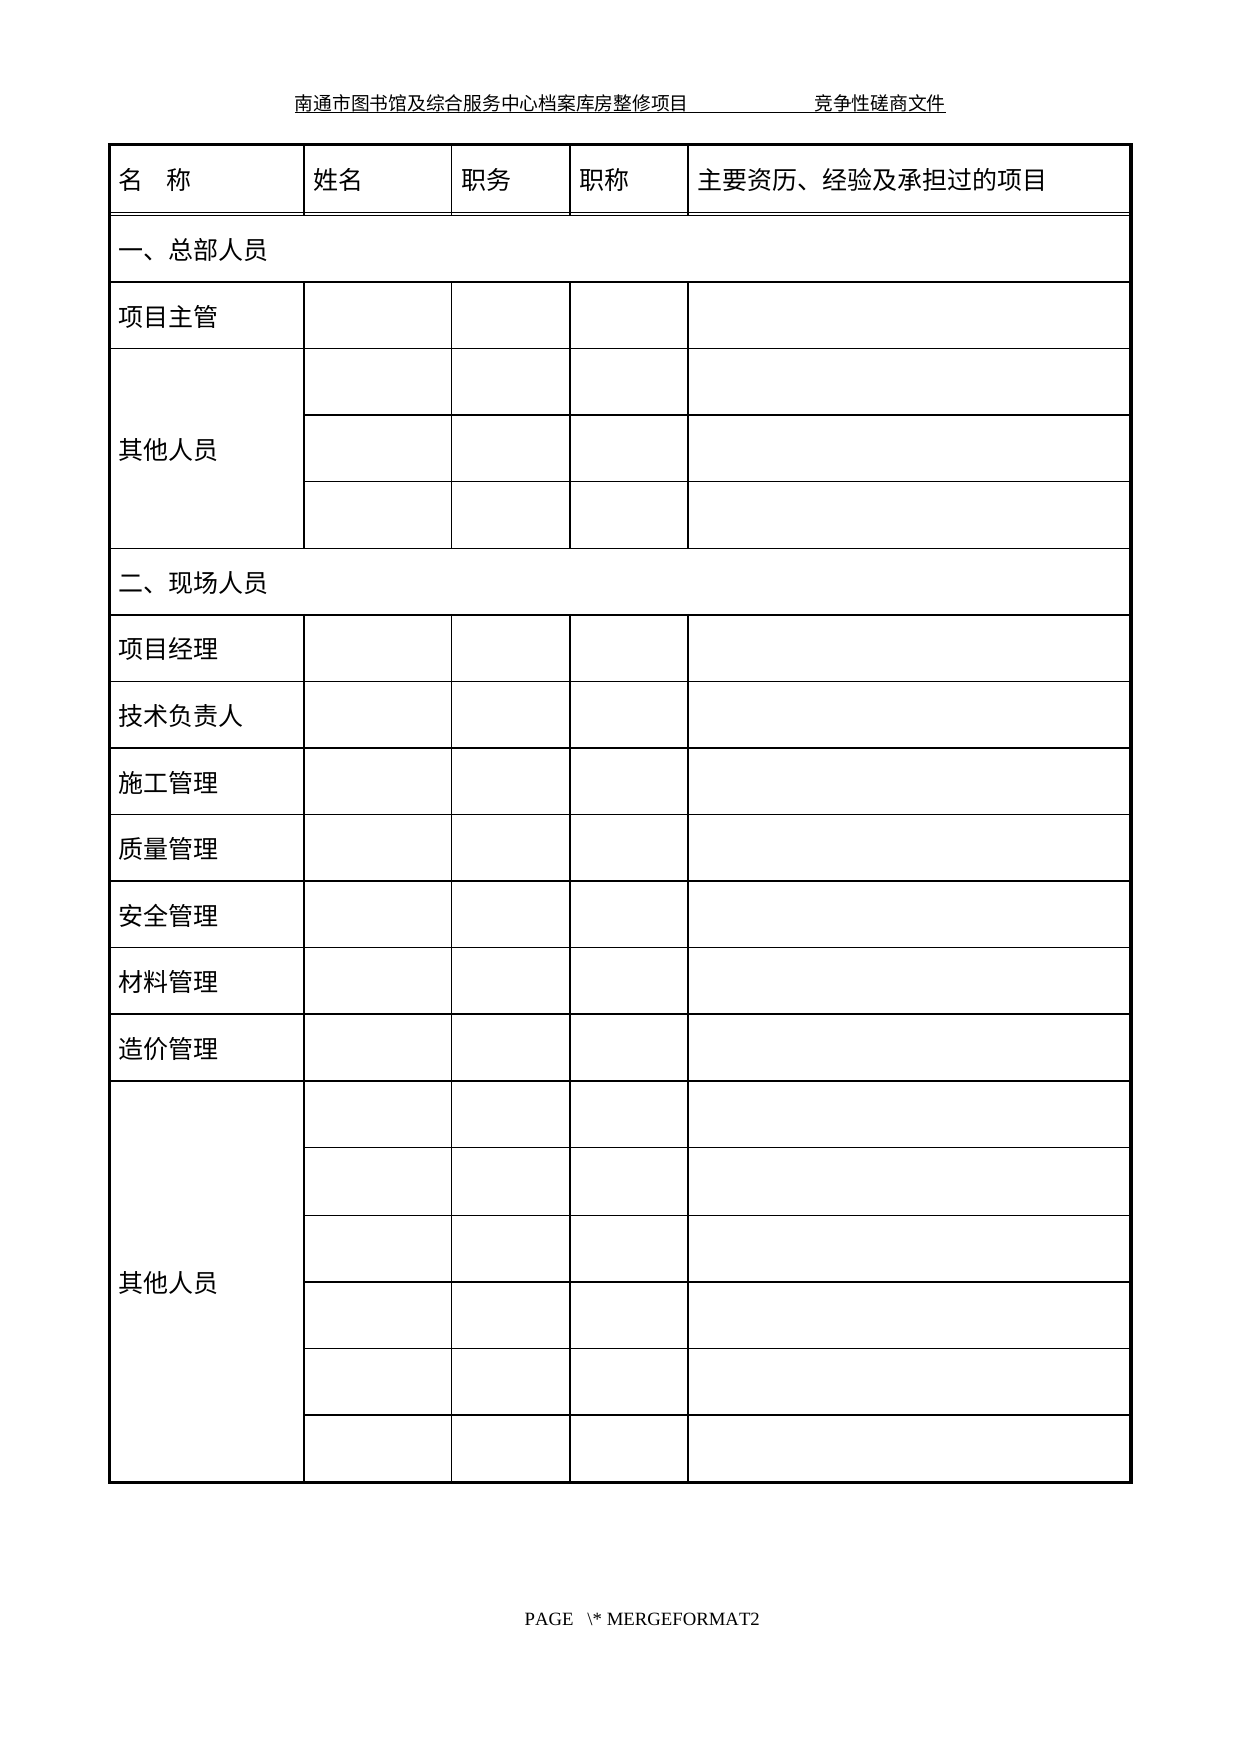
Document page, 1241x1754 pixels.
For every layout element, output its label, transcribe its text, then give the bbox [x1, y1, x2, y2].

table_cell [689, 482, 1129, 547]
table_cell 技术负责人 [111, 682, 303, 747]
table_cell [689, 1082, 1129, 1146]
table_cell 施工管理 [111, 749, 303, 814]
table_cell [571, 283, 687, 348]
table_cell [689, 616, 1129, 681]
table_cell [452, 682, 569, 747]
table_cell [689, 815, 1129, 880]
table_cell [571, 1416, 687, 1481]
table_cell [305, 616, 451, 681]
table_cell [571, 416, 687, 481]
table_cell 造价管理 [111, 1015, 303, 1080]
table_cell [305, 1216, 451, 1281]
table_cell [571, 882, 687, 947]
table_header 主要资历、经验及承担过的项目 [689, 146, 1129, 211]
table_cell [452, 1082, 569, 1146]
table_cell 一、总部人员 [111, 216, 1129, 281]
table_cell [452, 616, 569, 681]
table_cell 质量管理 [111, 815, 303, 880]
table_cell [452, 749, 569, 814]
table_cell [571, 1015, 687, 1080]
table_cell [305, 482, 451, 547]
table_cell 其他人员 [111, 349, 303, 547]
table_cell [452, 283, 569, 348]
table_cell [305, 749, 451, 814]
table_cell [305, 815, 451, 880]
table_cell [452, 482, 569, 547]
table_cell [452, 882, 569, 947]
table_cell [305, 349, 451, 414]
table_header 姓名 [305, 146, 451, 211]
table_cell 材料管理 [111, 948, 303, 1013]
table_cell [452, 1216, 569, 1281]
table_cell [305, 682, 451, 747]
table_cell [571, 948, 687, 1013]
table_cell [305, 1416, 451, 1481]
table_cell [305, 1349, 451, 1414]
table_cell [305, 1283, 451, 1348]
table_header 职称 [571, 146, 687, 211]
table_cell [571, 815, 687, 880]
table_cell 二、现场人员 [111, 549, 1129, 614]
table_cell [305, 1015, 451, 1080]
table_cell [571, 1082, 687, 1146]
table_cell [571, 1148, 687, 1214]
table_cell [571, 682, 687, 747]
table_cell [571, 1216, 687, 1281]
table_cell [452, 1015, 569, 1080]
table_cell [305, 882, 451, 947]
table_cell [689, 1216, 1129, 1281]
table_cell [452, 815, 569, 880]
table_cell [571, 1283, 687, 1348]
table_cell 项目经理 [111, 616, 303, 681]
table_cell 项目主管 [111, 283, 303, 348]
table_cell [452, 1349, 569, 1414]
table_cell [452, 1283, 569, 1348]
table_cell [452, 349, 569, 414]
table_cell [452, 948, 569, 1013]
table_cell [571, 349, 687, 414]
table_cell [305, 416, 451, 481]
table_cell [305, 1082, 451, 1146]
table_cell [452, 1416, 569, 1481]
table_cell [305, 948, 451, 1013]
table_cell [305, 283, 451, 348]
table_cell [689, 882, 1129, 947]
table_cell [689, 682, 1129, 747]
table_cell [689, 283, 1129, 348]
table_cell 其他人员 [111, 1082, 303, 1481]
table_cell [689, 1283, 1129, 1348]
table_cell [689, 416, 1129, 481]
table_cell [571, 749, 687, 814]
table_cell 安全管理 [111, 882, 303, 947]
table_header 职务 [452, 146, 569, 211]
table_cell [689, 948, 1129, 1013]
table_cell [571, 482, 687, 547]
table_cell [689, 749, 1129, 814]
table_cell [452, 1148, 569, 1214]
table_cell [571, 1349, 687, 1414]
table_cell [689, 1015, 1129, 1080]
table_cell [689, 1349, 1129, 1414]
table_cell [689, 1148, 1129, 1214]
table_cell [571, 616, 687, 681]
table_header 名 称 [111, 146, 303, 211]
table_cell [305, 1148, 451, 1214]
table_cell [452, 416, 569, 481]
table_cell [689, 1416, 1129, 1481]
table_cell [689, 349, 1129, 414]
